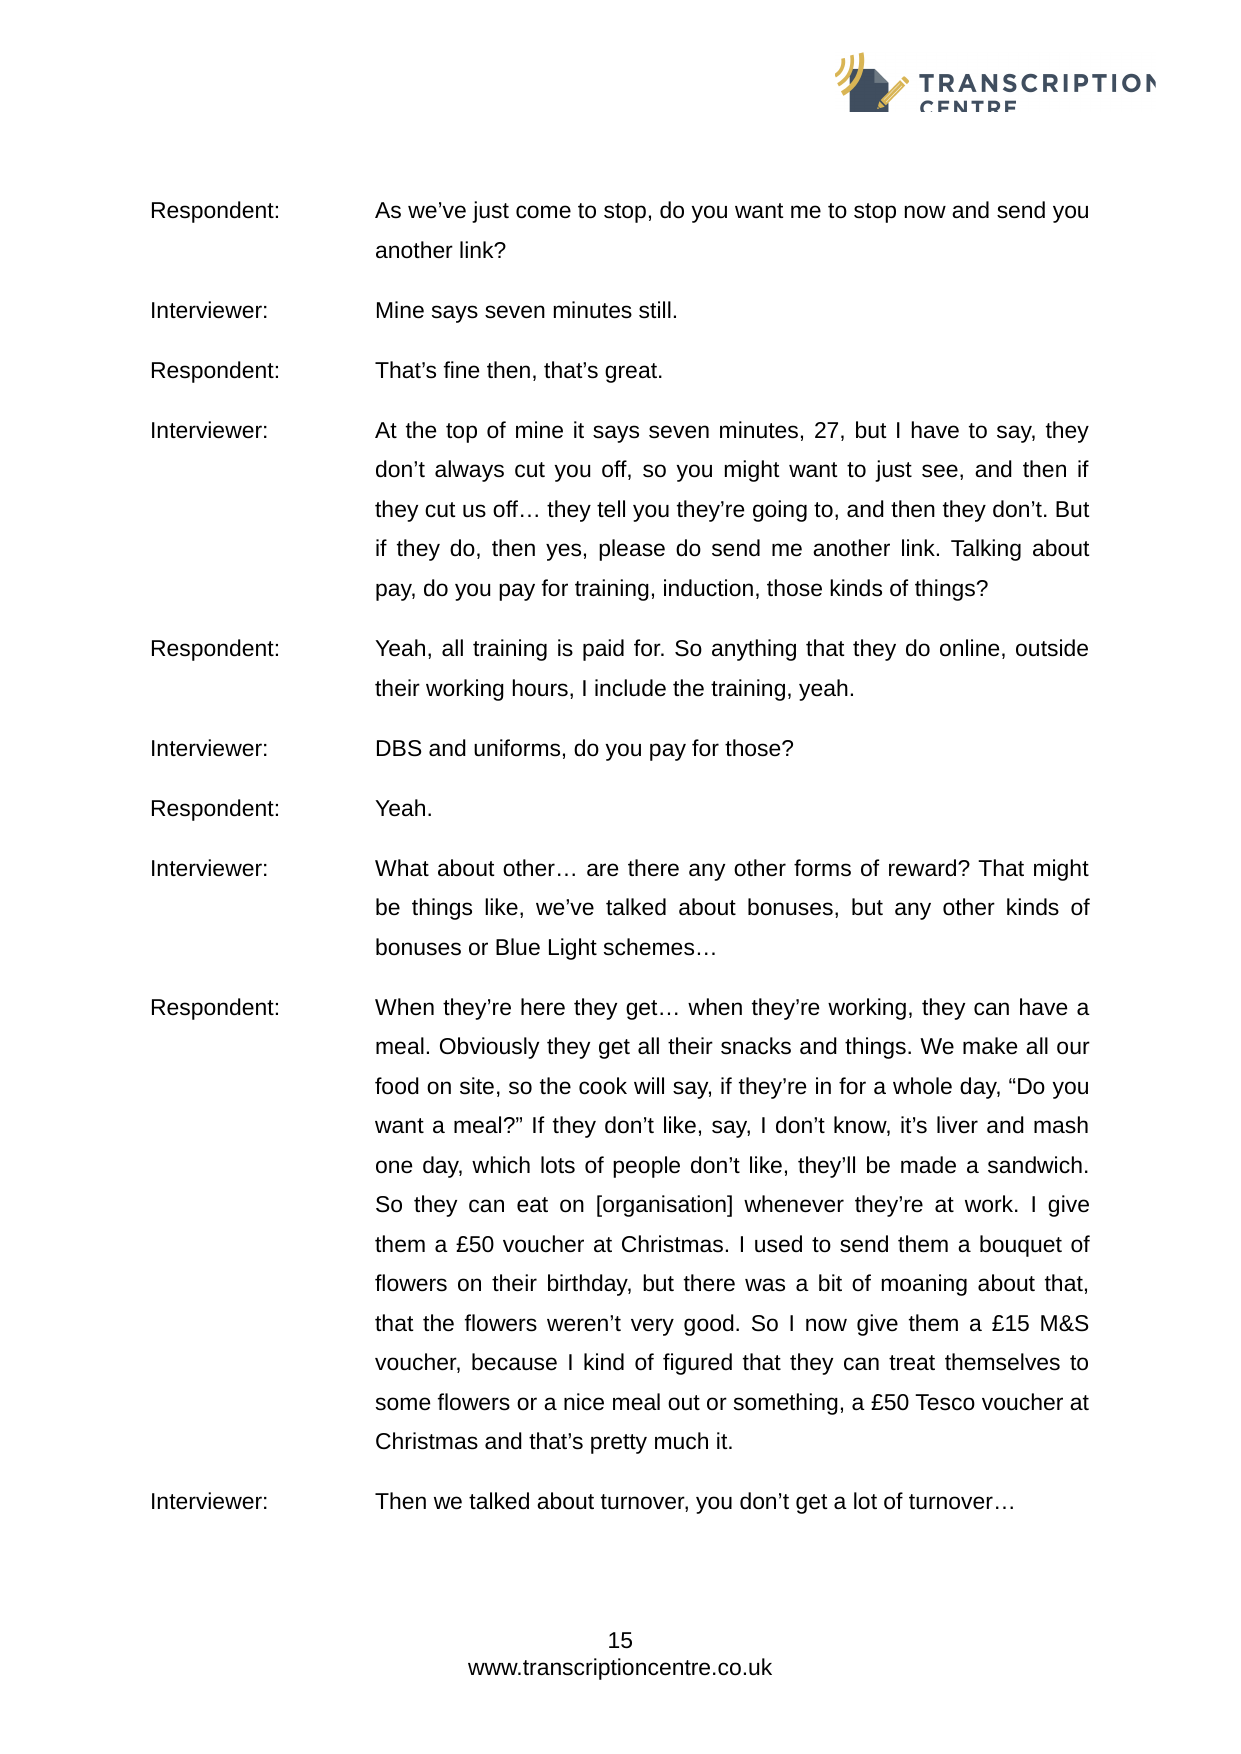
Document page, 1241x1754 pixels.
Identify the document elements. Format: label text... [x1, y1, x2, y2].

text Interviewer: Then we talked about turnover, you don’t get a lot of turnover… [150, 1488, 1090, 1514]
text Interviewer: At the top of mine it says seven minutes, 27, but I have to say, they don’t always cut you off, so you might want to just see, and then if they cut us off… they tell you they’re going to, and then they don’t. But if they do, then yes, please do send me another link. Talking about pay, do you pay for training, induction, those kinds of things? [150, 417, 1090, 601]
text Respondent: That’s fine then, that’s great. [150, 357, 1090, 383]
picture [834, 52, 1156, 112]
text Interviewer: DBS and uniforms, do you pay for those? [150, 734, 1090, 761]
text Respondent: Yeah. [150, 795, 1090, 821]
text Respondent: Yeah, all training is paid for. So anything that they do online, outside their working hours, I include the training, yeah. [150, 635, 1090, 701]
text Respondent: When they’re here they get… when they’re working, they can have a meal. Obviously they get all their snacks and things. We make all our food on site, so the cook will say, if they’re in for a whole day, “Do you want a meal?” If they don’t like, say, I don’t know, it’s liver and mash one day, which lots of people don’t like, they’ll be made a sandwich. So they can eat on [organisation] whenever they’re at work. I give them a £50 voucher at Christmas. I used to send them a bouquet of flowers on their birthday, but there was a bit of moaning about that, that the flowers weren’t very good. So I now give them a £15 M&S voucher, because I kind of figured that they can treat themselves to some flowers or a nice meal out or something, a £50 Tesco voucher at Christmas and that’s pretty much it. [150, 994, 1090, 1454]
text Interviewer: What about other… are there any other forms of reward? That might be things like, we’ve talked about bonuses, but any other kinds of bonuses or Blue Light schemes… [150, 855, 1090, 960]
text Respondent: As we’ve just come to stop, do you want me to stop now and send you another link? [150, 197, 1090, 263]
text Interviewer: Mine says seven minutes still. [150, 297, 1090, 323]
